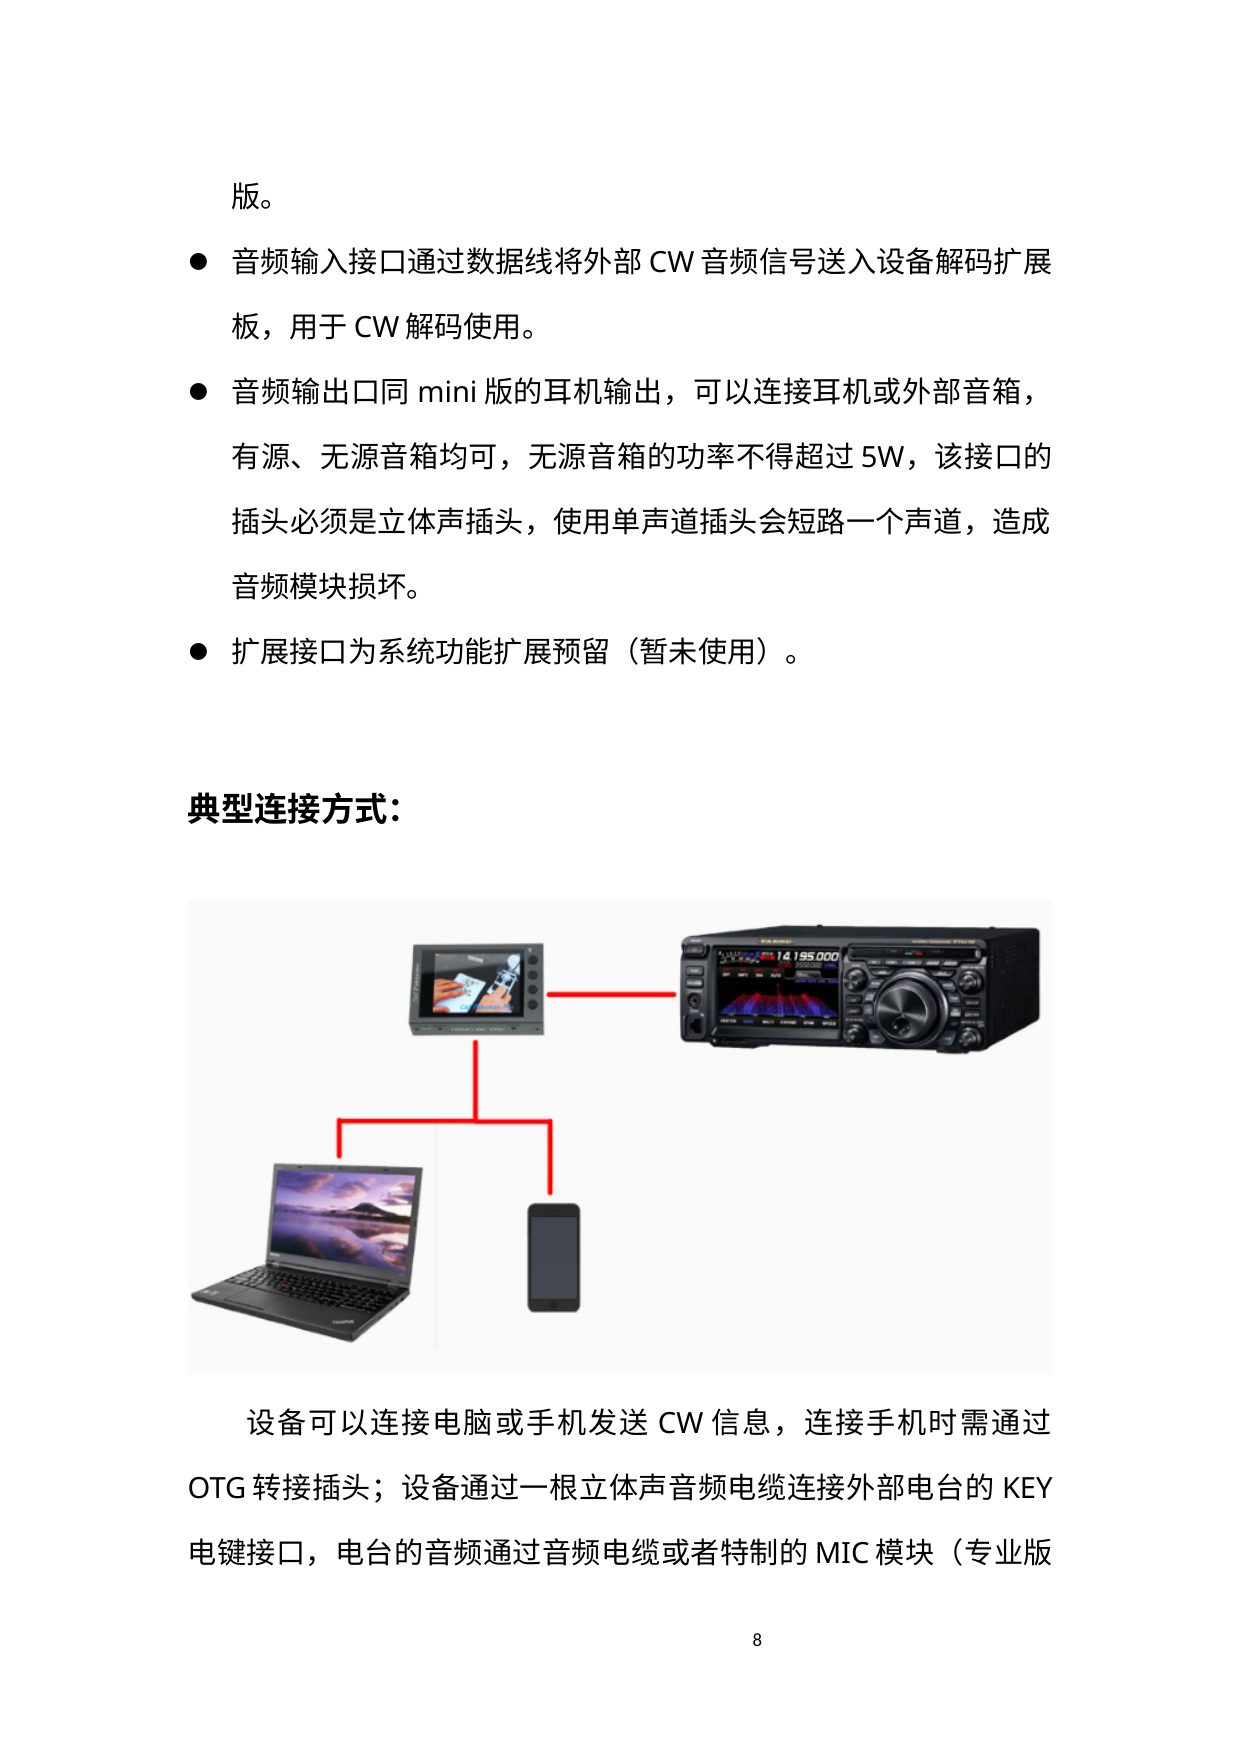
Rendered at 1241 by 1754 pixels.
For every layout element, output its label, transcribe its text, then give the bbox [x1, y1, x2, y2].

list 音频输出口同mini版的耳机输出，可以连接耳机或外部音箱，有源、无源音箱均可，无源音箱的功率不得超过5W，该接口的插头必须是立体声插头，使用单声道插头会短路一个声道，造成音频模块损坏。 [187, 357, 1053, 617]
picture [187, 900, 1053, 1375]
list 音频输入接口通过数据线将外部CW音频信号送入设备解码扩展板，用于CW解码使用。 [187, 227, 1053, 357]
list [187, 162, 1053, 227]
list 扩展接口为系统功能扩展预留（暂未使用）。 [187, 617, 1053, 682]
subtitle 典型连接方式： [187, 774, 1053, 839]
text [187, 1388, 1053, 1583]
